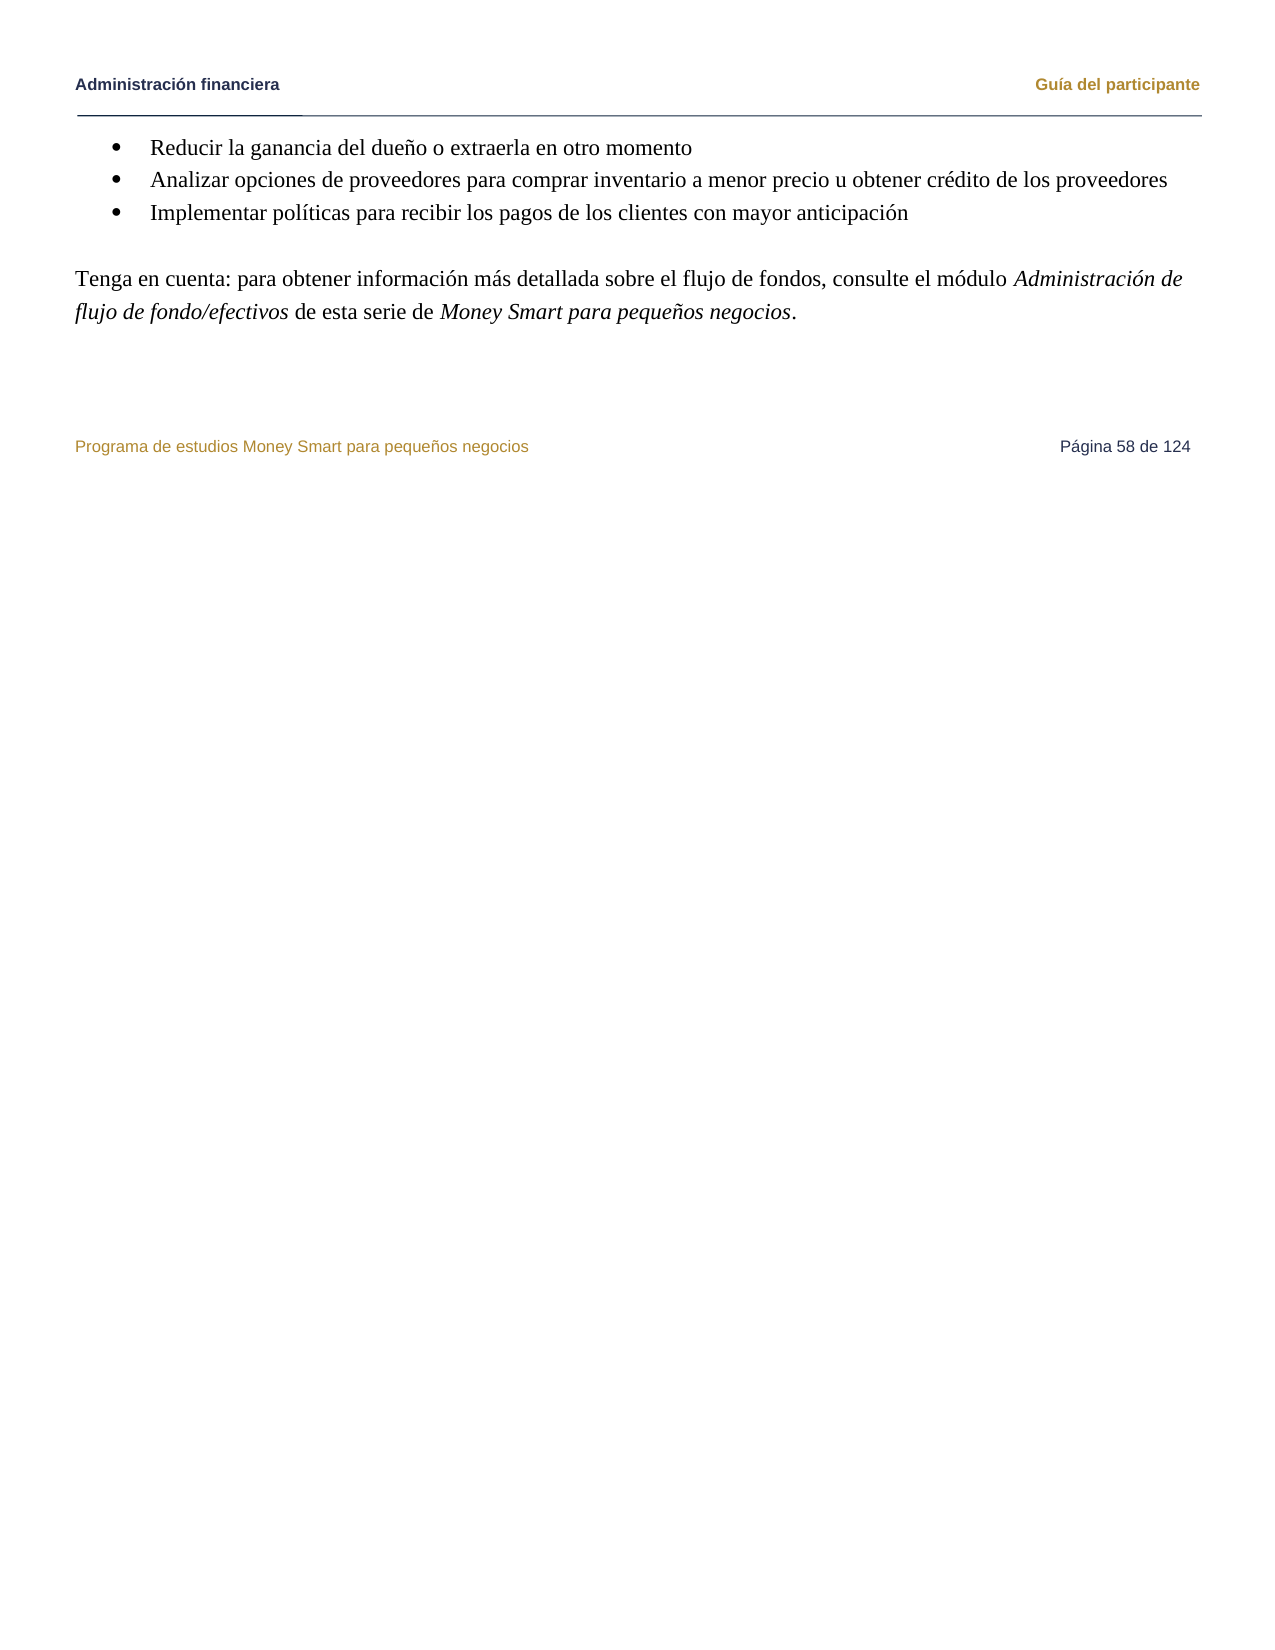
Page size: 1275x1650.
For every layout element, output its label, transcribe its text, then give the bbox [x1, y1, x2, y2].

picture [75, 0, 1202, 267]
text Implementar políticas para recibir los pagos de los clientes con mayor anticipación [112, 199, 1200, 226]
text Reducir la ganancia del dueño o extraerla en otro momento [112, 134, 1200, 160]
text Analizar opciones de proveedores para comprar inventario a menor precio u obtener crédito de los proveedores [112, 167, 1200, 193]
text Tenga en cuenta: para obtener información más detallada sobre el flujo de fondos, consulte el módulo Administración de flujo de fondo/efectivos de esta serie de Money Smart para pequeños negocios. [75, 265, 1200, 324]
